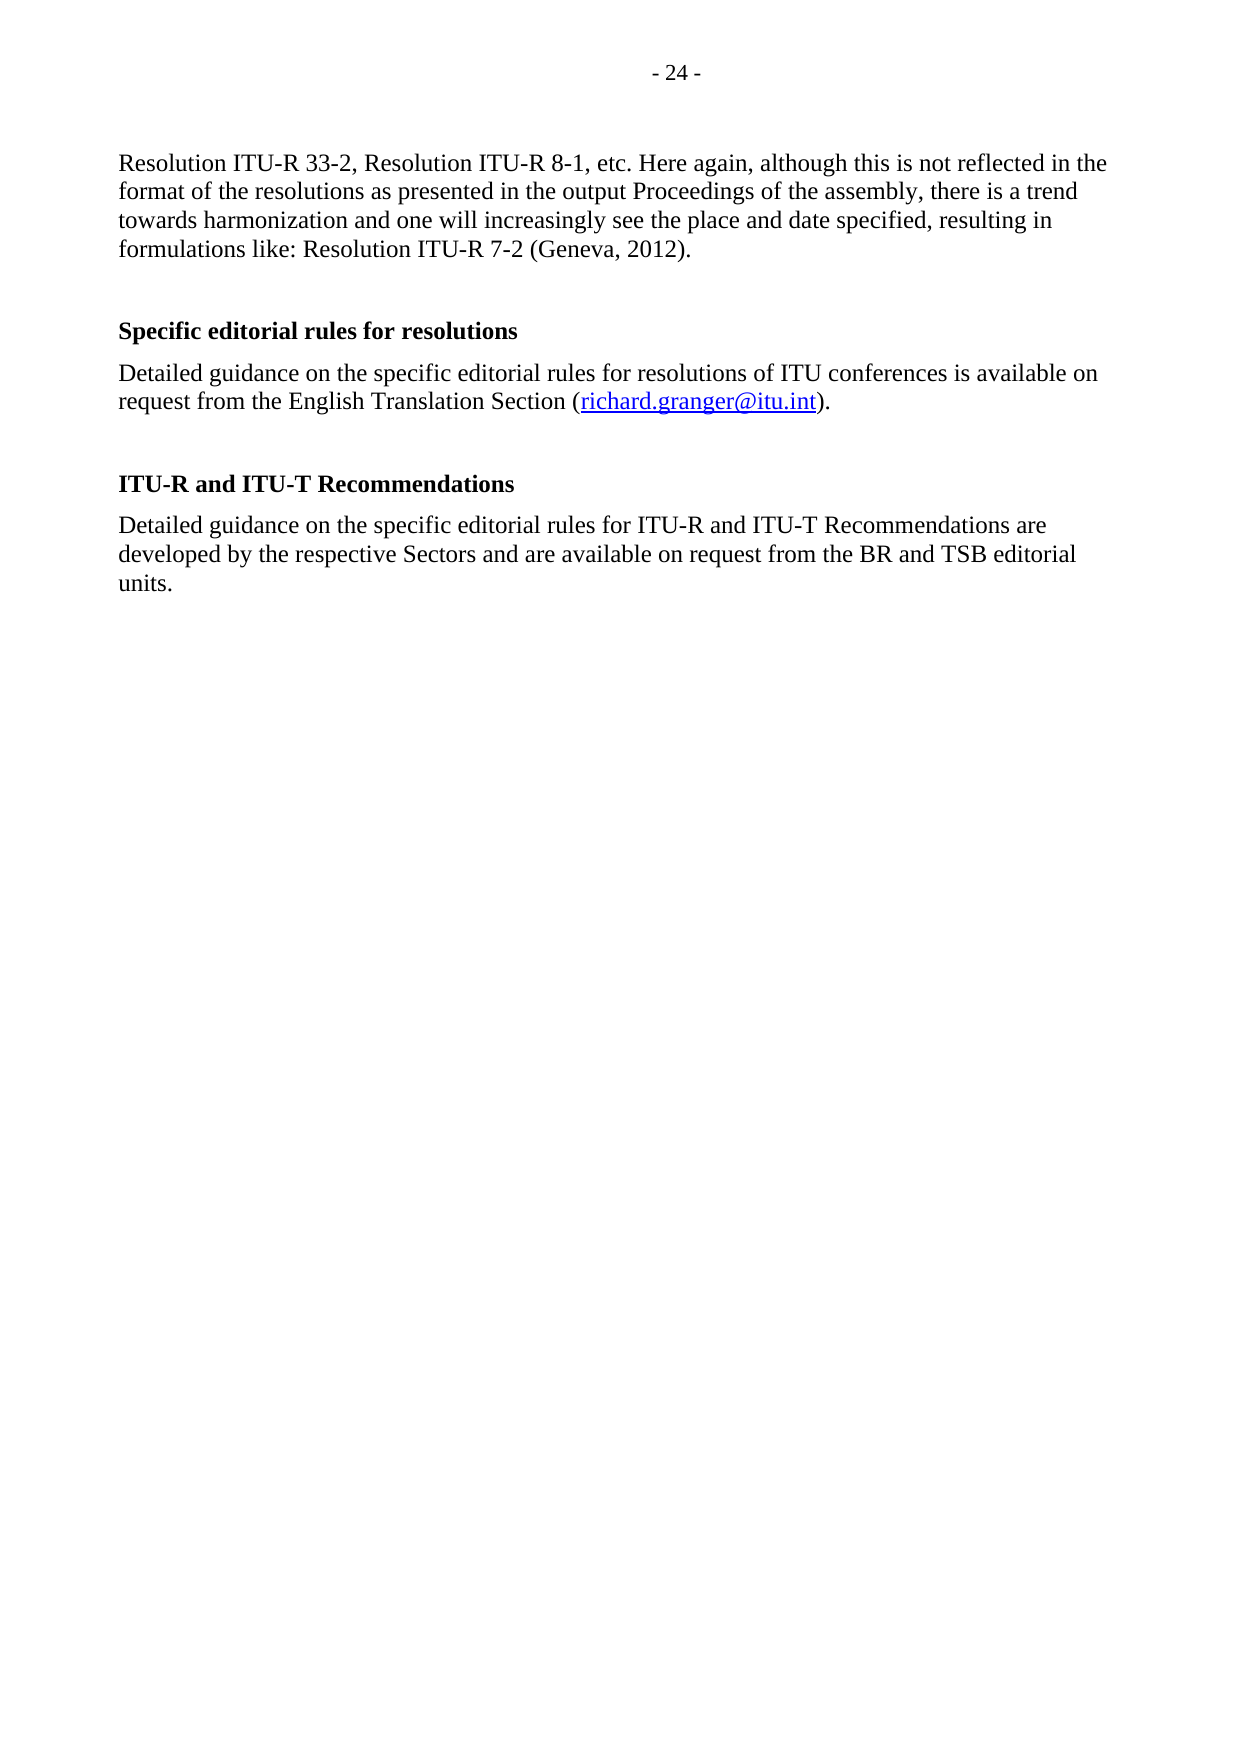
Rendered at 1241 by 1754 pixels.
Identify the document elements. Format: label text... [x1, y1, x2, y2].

text ITU-R and ITU-T Recommendations [118, 469, 1122, 498]
text Detailed guidance on the specific editorial rules for resolutions of ITU conferences is available on request from the English Translation Section (richard.granger@itu.int). [118, 358, 1122, 415]
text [118, 148, 1122, 263]
text Specific editorial rules for resolutions [118, 316, 1122, 345]
text Detailed guidance on the specific editorial rules for ITU-R and ITU-T Recommendations are developed by the respective Sectors and are available on request from the BR and TSB editorial units. [118, 510, 1122, 596]
